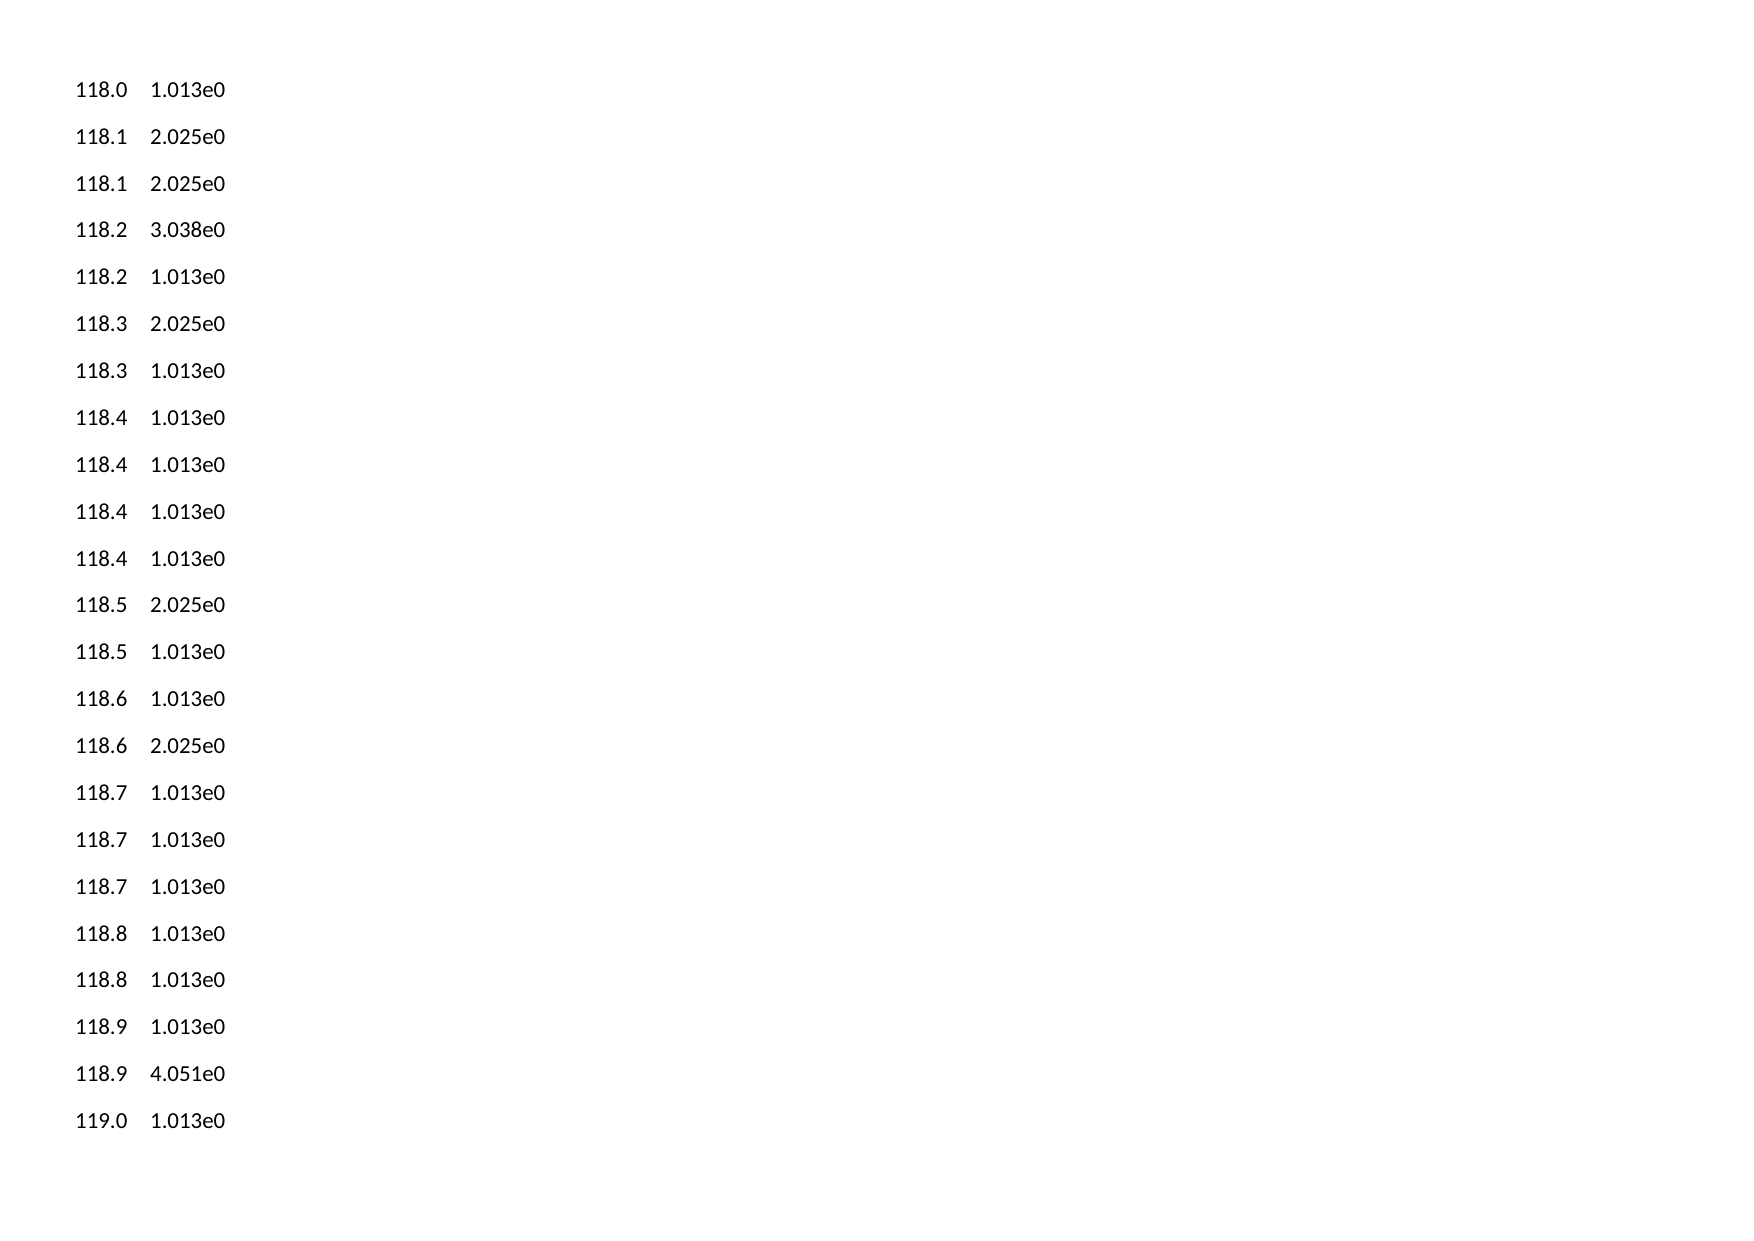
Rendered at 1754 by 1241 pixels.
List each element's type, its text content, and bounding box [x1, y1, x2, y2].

text 118.7 1.013e0 [75, 825, 1679, 853]
text 118.8 1.013e0 [75, 966, 1679, 994]
text 118.6 2.025e0 [75, 731, 1679, 759]
text 118.9 1.013e0 [75, 1012, 1679, 1041]
text 118.4 1.013e0 [75, 403, 1679, 431]
text 118.9 4.051e0 [75, 1059, 1679, 1087]
text 118.5 2.025e0 [75, 591, 1679, 619]
text 118.3 2.025e0 [75, 309, 1679, 337]
text 118.8 1.013e0 [75, 919, 1679, 947]
text 118.7 1.013e0 [75, 778, 1679, 806]
text 118.3 1.013e0 [75, 356, 1679, 384]
text 118.1 2.025e0 [75, 122, 1679, 150]
text 118.6 1.013e0 [75, 684, 1679, 712]
text 118.0 1.013e0 [75, 75, 1679, 103]
text 118.7 1.013e0 [75, 872, 1679, 900]
text 118.4 1.013e0 [75, 497, 1679, 525]
text 118.1 2.025e0 [75, 169, 1679, 197]
text 119.0 1.013e0 [75, 1106, 1679, 1134]
text 118.2 3.038e0 [75, 216, 1679, 244]
text 118.4 1.013e0 [75, 450, 1679, 478]
text 118.5 1.013e0 [75, 637, 1679, 666]
text 118.4 1.013e0 [75, 544, 1679, 572]
text 118.2 1.013e0 [75, 262, 1679, 291]
